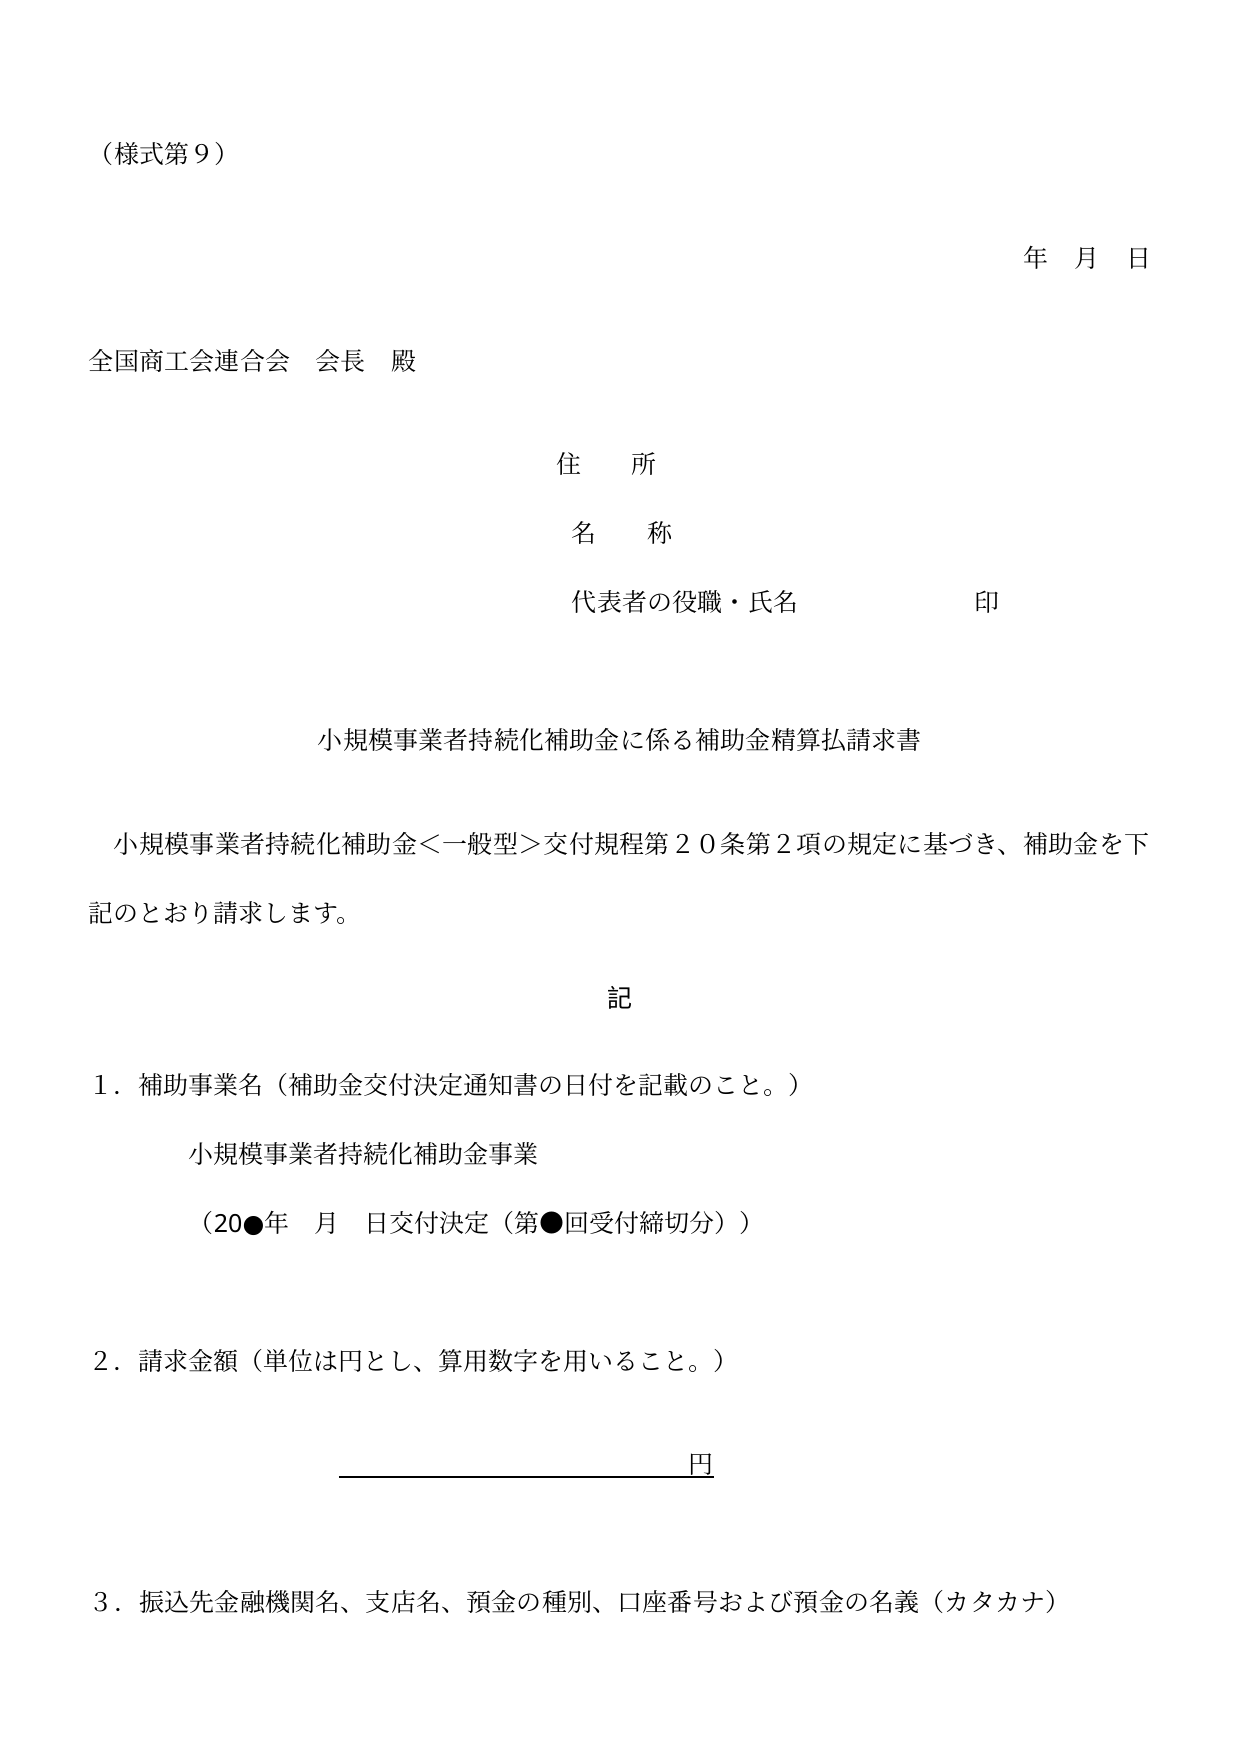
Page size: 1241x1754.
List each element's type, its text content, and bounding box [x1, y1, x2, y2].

text 住 所 [89, 429, 1152, 498]
text 小規模事業者持続化補助金に係る補助金精算払請求書 [89, 704, 1152, 773]
text ２．請求金額（単位は円とし、算用数字を用いること。） [89, 1325, 1152, 1394]
text １．補助事業名（補助金交付決定通知書の日付を記載のこと。） [89, 1049, 1152, 1118]
text ３．振込先金融機関名、支店名、預金の種別、口座番号および預金の名義（カタカナ） [89, 1567, 1152, 1636]
subtitle 記 [89, 980, 1152, 1015]
text （20●年 月 日交付決定（第●回受付締切分）） [89, 1187, 1152, 1256]
text 小規模事業者持続化補助金＜一般型＞交付規程第２０条第２項の規定に基づき、補助金を下記のとおり請求します。 [89, 808, 1152, 946]
text 全国商工会連合会 会長 殿 [89, 325, 1152, 394]
text 名 称 [89, 498, 1152, 567]
text 代表者の役職・氏名 印 [89, 567, 1152, 636]
text 年 月 日 [89, 222, 1152, 291]
text 小規模事業者持続化補助金事業 [89, 1118, 1152, 1187]
text 円 [89, 1429, 1152, 1498]
text （様式第９） [89, 118, 1152, 187]
